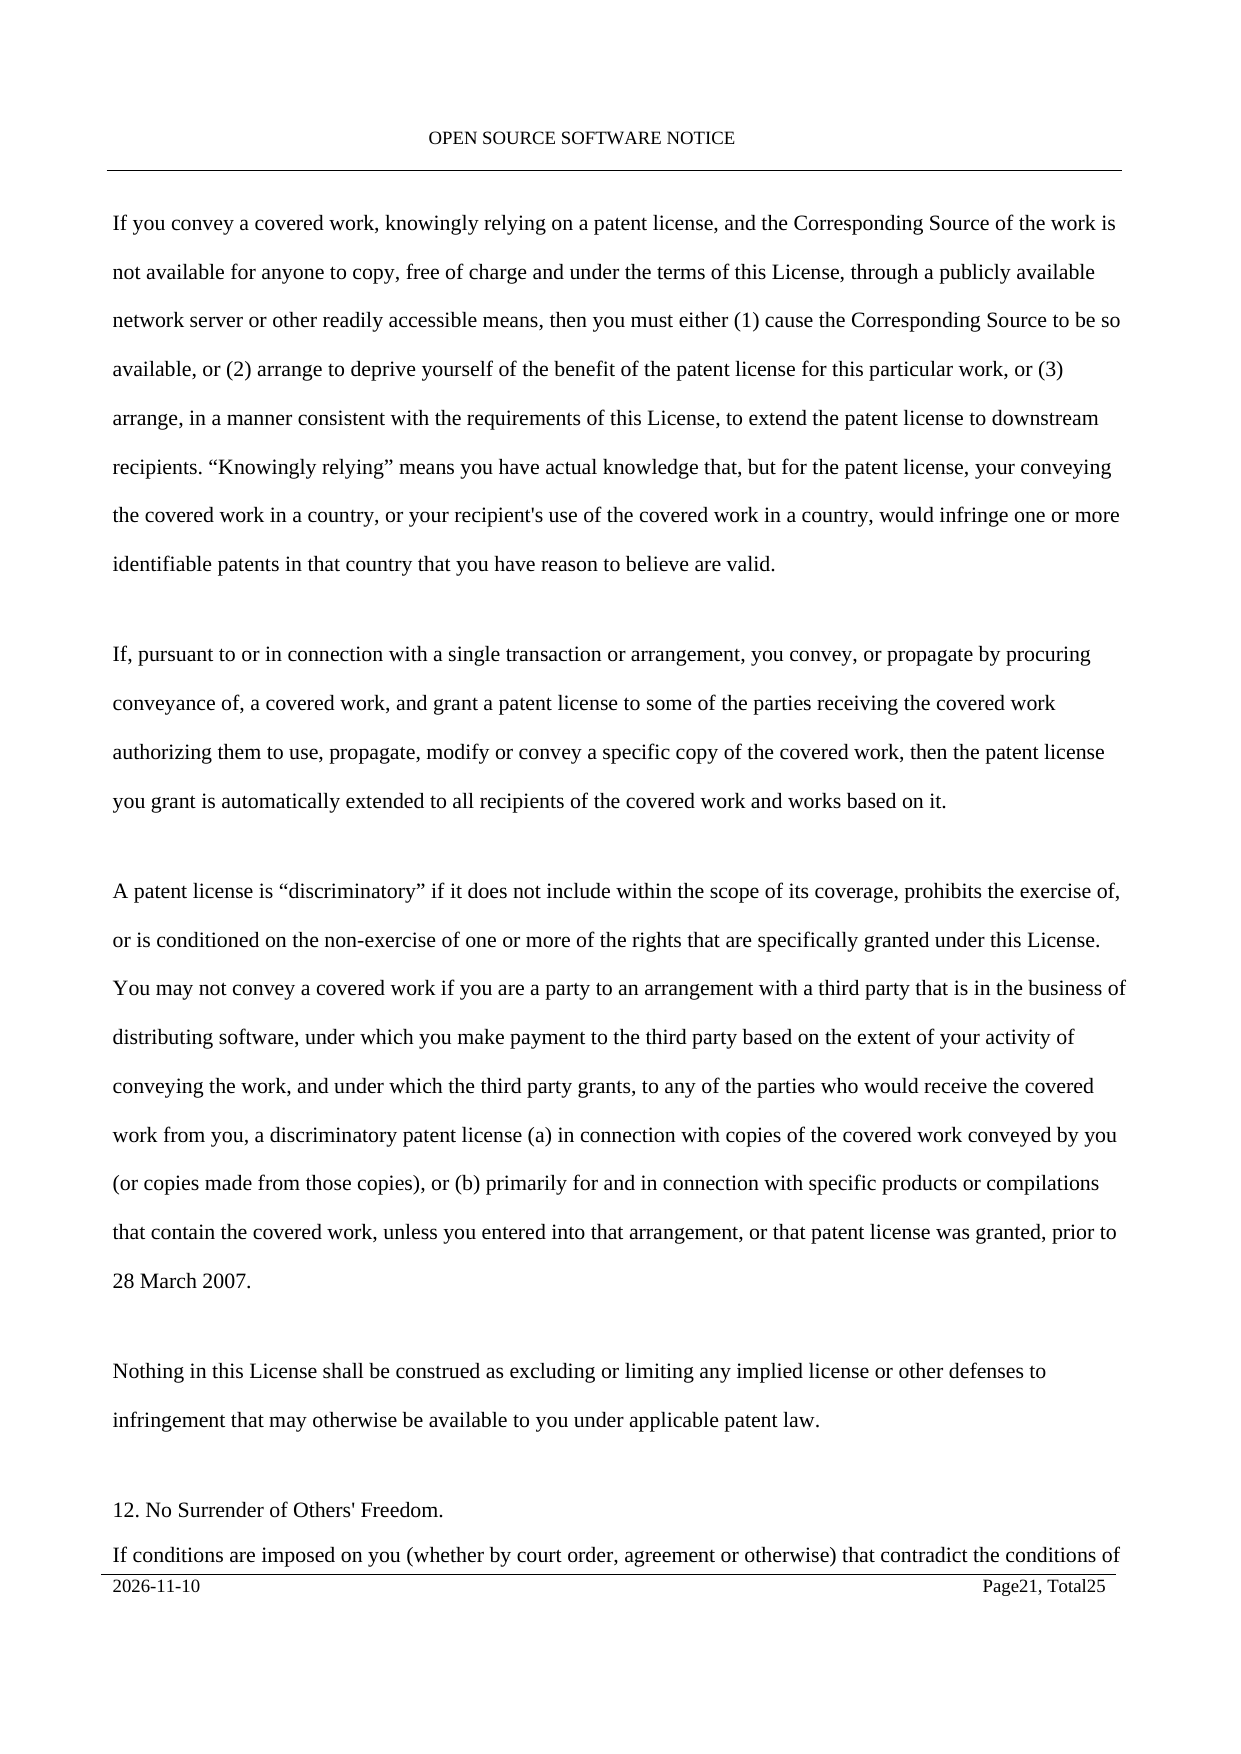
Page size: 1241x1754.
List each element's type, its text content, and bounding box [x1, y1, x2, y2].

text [112, 1538, 1128, 1571]
text Nothing in this License shall be construed as excluding or limiting any implied license or other defenses to infringement that may otherwise be available to you under applicable patent law. [112, 1354, 1128, 1436]
text If, pursuant to or in connection with a single transaction or arrangement, you convey, or propagate by procuring conveyance of, a covered work, and grant a patent license to some of the parties receiving the covered work authorizing them to use, propagate, modify or convey a specific copy of the covered work, then the patent license you grant is automatically extended to all recipients of the covered work and works based on it. [112, 638, 1128, 817]
text 12. No Surrender of Others' Freedom. [112, 1493, 1128, 1526]
text If you convey a covered work, knowingly relying on a patent license, and the Corresponding Source of the work is not available for anyone to copy, free of charge and under the terms of this License, through a publicly available network server or other readily accessible means, then you must either (1) cause the Corresponding Source to be so available, or (2) arrange to deprive yourself of the benefit of the patent license for this particular work, or (3) arrange, in a manner consistent with the requirements of this License, to extend the patent license to downstream recipients. “Knowingly relying” means you have actual knowledge that, but for the patent license, your conveying the covered work in a country, or your recipient's use of the covered work in a country, would infringe one or more identifiable patents in that country that you have reason to believe are valid. [112, 206, 1128, 580]
text A patent license is “discriminatory” if it does not include within the scope of its coverage, prohibits the exercise of, or is conditioned on the non-exercise of one or more of the rights that are specifically granted under this License. You may not convey a covered work if you are a party to an arrangement with a third party that is in the business of distributing software, under which you make payment to the third party based on the extent of your activity of conveying the work, and under which the third party grants, to any of the parties who would receive the covered work from you, a discriminatory patent license (a) in connection with copies of the covered work conveyed by you (or copies made from those copies), or (b) primarily for and in connection with specific products or compilations that contain the covered work, unless you entered into that arrangement, or that patent license was granted, prior to 28 March 2007. [112, 874, 1128, 1297]
